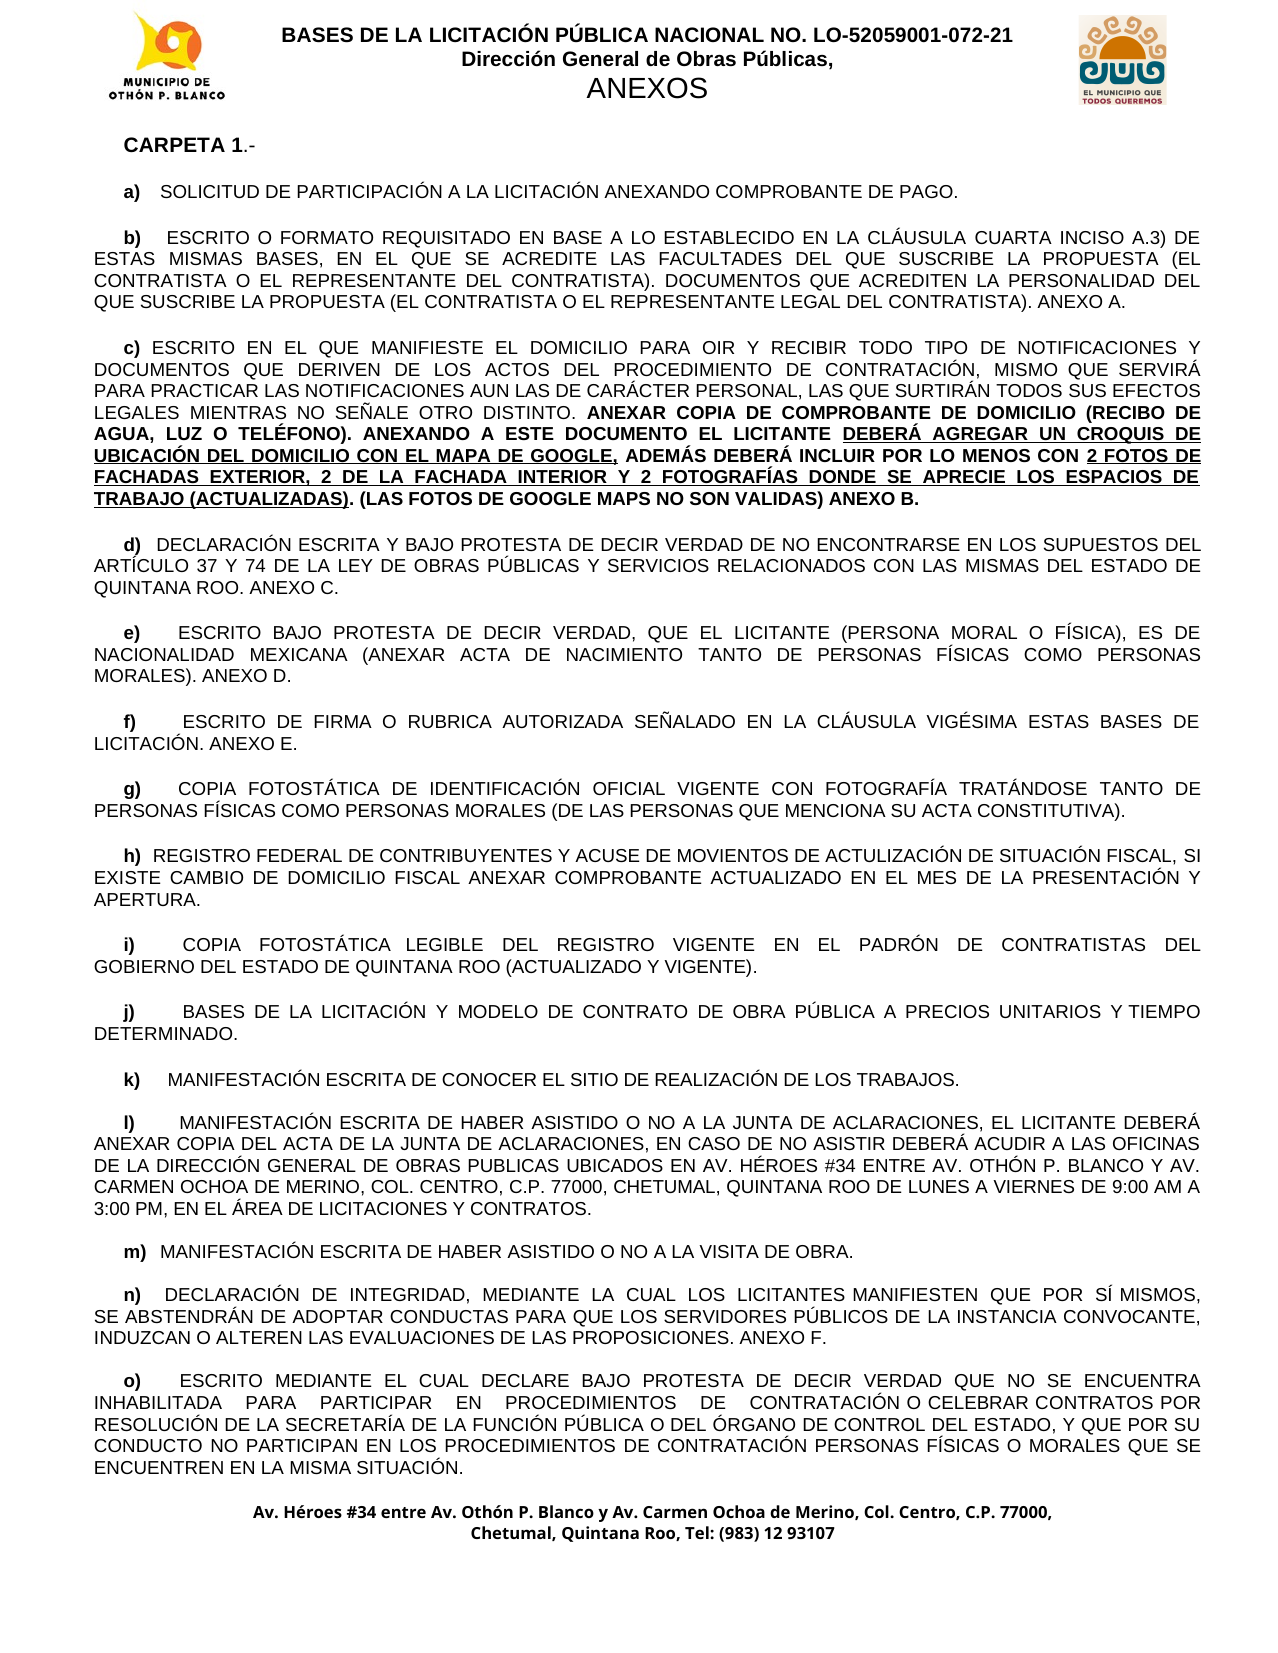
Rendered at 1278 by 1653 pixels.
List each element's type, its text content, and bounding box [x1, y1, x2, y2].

picture [104, 0, 237, 114]
text j) BASES DE LA LICITACIÓN Y MODELO DE CONTRATO DE OBRA PÚBLICA A PRECIOS UNITARIOS Y TIEMPO DETERMINADO. [94, 1001, 1201, 1044]
text d) DECLARACIÓN ESCRITA Y BAJO PROTESTA DE DECIR VERDAD DE NO ENCONTRARSE EN LOS SUPUESTOS DEL ARTÍCULO 37 Y 74 DE LA LEY DE OBRAS PÚBLICAS Y SERVICIOS RELACIONADOS CON LAS MISMAS DEL ESTADO DE QUINTANA ROO. ANEXO C. [94, 533, 1201, 598]
text CARPETA 1.- [94, 133, 1201, 157]
text n) DECLARACIÓN DE INTEGRIDAD, MEDIANTE LA CUAL LOS LICITANTES MANIFIESTEN QUE POR SÍ MISMOS, SE ABSTENDRÁN DE ADOPTAR CONDUCTAS PARA QUE LOS SERVIDORES PÚBLICOS DE LA INSTANCIA CONVOCANTE, INDUZCAN O ALTEREN LAS EVALUACIONES DE LAS PROPOSICIONES. ANEXO F. [94, 1284, 1201, 1349]
text e) ESCRITO BAJO PROTESTA DE DECIR VERDAD, QUE EL LICITANTE (PERSONA MORAL O FÍSICA), ES DE NACIONALIDAD MEXICANA (ANEXAR ACTA DE NACIMIENTO TANTO DE PERSONAS FÍSICAS COMO PERSONAS MORALES). ANEXO D. [94, 622, 1201, 687]
text i) COPIA FOTOSTÁTICA LEGIBLE DEL REGISTRO VIGENTE EN EL PADRÓN DE CONTRATISTAS DEL GOBIERNO DEL ESTADO DE QUINTANA ROO (ACTUALIZADO Y VIGENTE). [94, 934, 1201, 977]
text m) MANIFESTACIÓN ESCRITA DE HABER ASISTIDO O NO A LA VISITA DE OBRA. [94, 1241, 1201, 1262]
text f) ESCRITO DE FIRMA O RUBRICA AUTORIZADA SEÑALADO EN LA CLÁUSULA VIGÉSIMA ESTAS BASES DE LICITACIÓN. ANEXO E. [94, 711, 1201, 754]
text a) SOLICITUD DE PARTICIPACIÓN A LA LICITACIÓN ANEXANDO COMPROBANTE DE PAGO. [94, 181, 1201, 202]
text h) REGISTRO FEDERAL DE CONTRIBUYENTES Y ACUSE DE MOVIENTOS DE ACTULIZACIÓN DE SITUACIÓN FISCAL, SI EXISTE CAMBIO DE DOMICILIO FISCAL ANEXAR COMPROBANTE ACTUALIZADO EN EL MES DE LA PRESENTACIÓN Y APERTURA. [94, 845, 1201, 910]
text b) ESCRITO O FORMATO REQUISITADO EN BASE A LO ESTABLECIDO EN LA CLÁUSULA CUARTA INCISO A.3) DE ESTAS MISMAS BASES, EN EL QUE SE ACREDITE LAS FACULTADES DEL QUE SUSCRIBE LA PROPUESTA (EL CONTRATISTA O EL REPRESENTANTE DEL CONTRATISTA). DOCUMENTOS QUE ACREDITEN LA PERSONALIDAD DEL QUE SUSCRIBE LA PROPUESTA (EL CONTRATISTA O EL REPRESENTANTE LEGAL DEL CONTRATISTA). ANEXO A. [94, 226, 1201, 313]
text k) MANIFESTACIÓN ESCRITA DE CONOCER EL SITIO DE REALIZACIÓN DE LOS TRABAJOS. [94, 1068, 1201, 1090]
text c) ESCRITO EN EL QUE MANIFIESTE EL DOMICILIO PARA OIR Y RECIBIR TODO TIPO DE NOTIFICACIONES Y DOCUMENTOS QUE DERIVEN DE LOS ACTOS DEL PROCEDIMIENTO DE CONTRATACIÓN, MISMO QUE SERVIRÁ PARA PRACTICAR LAS NOTIFICACIONES AUN LAS DE CARÁCTER PERSONAL, LAS QUE SURTIRÁN TODOS SUS EFECTOS LEGALES MIENTRAS NO SEÑALE OTRO DISTINTO. ANEXAR COPIA DE COMPROBANTE DE DOMICILIO (RECIBO DE AGUA, LUZ O TELÉFONO). ANEXANDO A ESTE DOCUMENTO EL LICITANTE DEBERÁ AGREGAR UN CROQUIS DE UBICACIÓN DEL DOMICILIO CON EL MAPA DE GOOGLE, ADEMÁS DEBERÁ INCLUIR POR LO MENOS CON 2 FOTOS DE FACHADAS EXTERIOR, 2 DE LA FACHADA INTERIOR Y 2 FOTOGRAFÍAS DONDE SE APRECIE LOS ESPACIOS DE TRABAJO (ACTUALIZADAS). (LAS FOTOS DE GOOGLE MAPS NO SON VALIDAS) ANEXO B. [94, 337, 1201, 509]
text o) ESCRITO MEDIANTE EL CUAL DECLARE BAJO PROTESTA DE DECIR VERDAD QUE NO SE ENCUENTRA INHABILITADA PARA PARTICIPAR EN PROCEDIMIENTOS DE CONTRATACIÓN O CELEBRAR CONTRATOS POR RESOLUCIÓN DE LA SECRETARÍA DE LA FUNCIÓN PÚBLICA O DEL ÓRGANO DE CONTROL DEL ESTADO, Y QUE POR SU CONDUCTO NO PARTICIPAN EN LOS PROCEDIMIENTOS DE CONTRATACIÓN PERSONAS FÍSICAS O MORALES QUE SE ENCUENTREN EN LA MISMA SITUACIÓN. [94, 1370, 1201, 1478]
text l) MANIFESTACIÓN ESCRITA DE HABER ASISTIDO O NO A LA JUNTA DE ACLARACIONES, EL LICITANTE DEBERÁ ANEXAR COPIA DEL ACTA DE LA JUNTA DE ACLARACIONES, EN CASO DE NO ASISTIR DEBERÁ ACUDIR A LAS OFICINAS DE LA DIRECCIÓN GENERAL DE OBRAS PUBLICAS UBICADOS EN AV. HÉROES #34 ENTRE AV. OTHÓN P. BLANCO Y AV. CARMEN OCHOA DE MERINO, COL. CENTRO, C.P. 77000, CHETUMAL, QUINTANA ROO DE LUNES A VIERNES DE 9:00 AM A 3:00 PM, EN EL ÁREA DE LICITACIONES Y CONTRATOS. [94, 1111, 1201, 1219]
text g) COPIA FOTOSTÁTICA DE IDENTIFICACIÓN OFICIAL VIGENTE CON FOTOGRAFÍA TRATÁNDOSE TANTO DE PERSONAS FÍSICAS COMO PERSONAS MORALES (DE LAS PERSONAS QUE MENCIONA SU ACTA CONSTITUTIVA). [94, 778, 1201, 821]
picture [1078, 15, 1167, 105]
